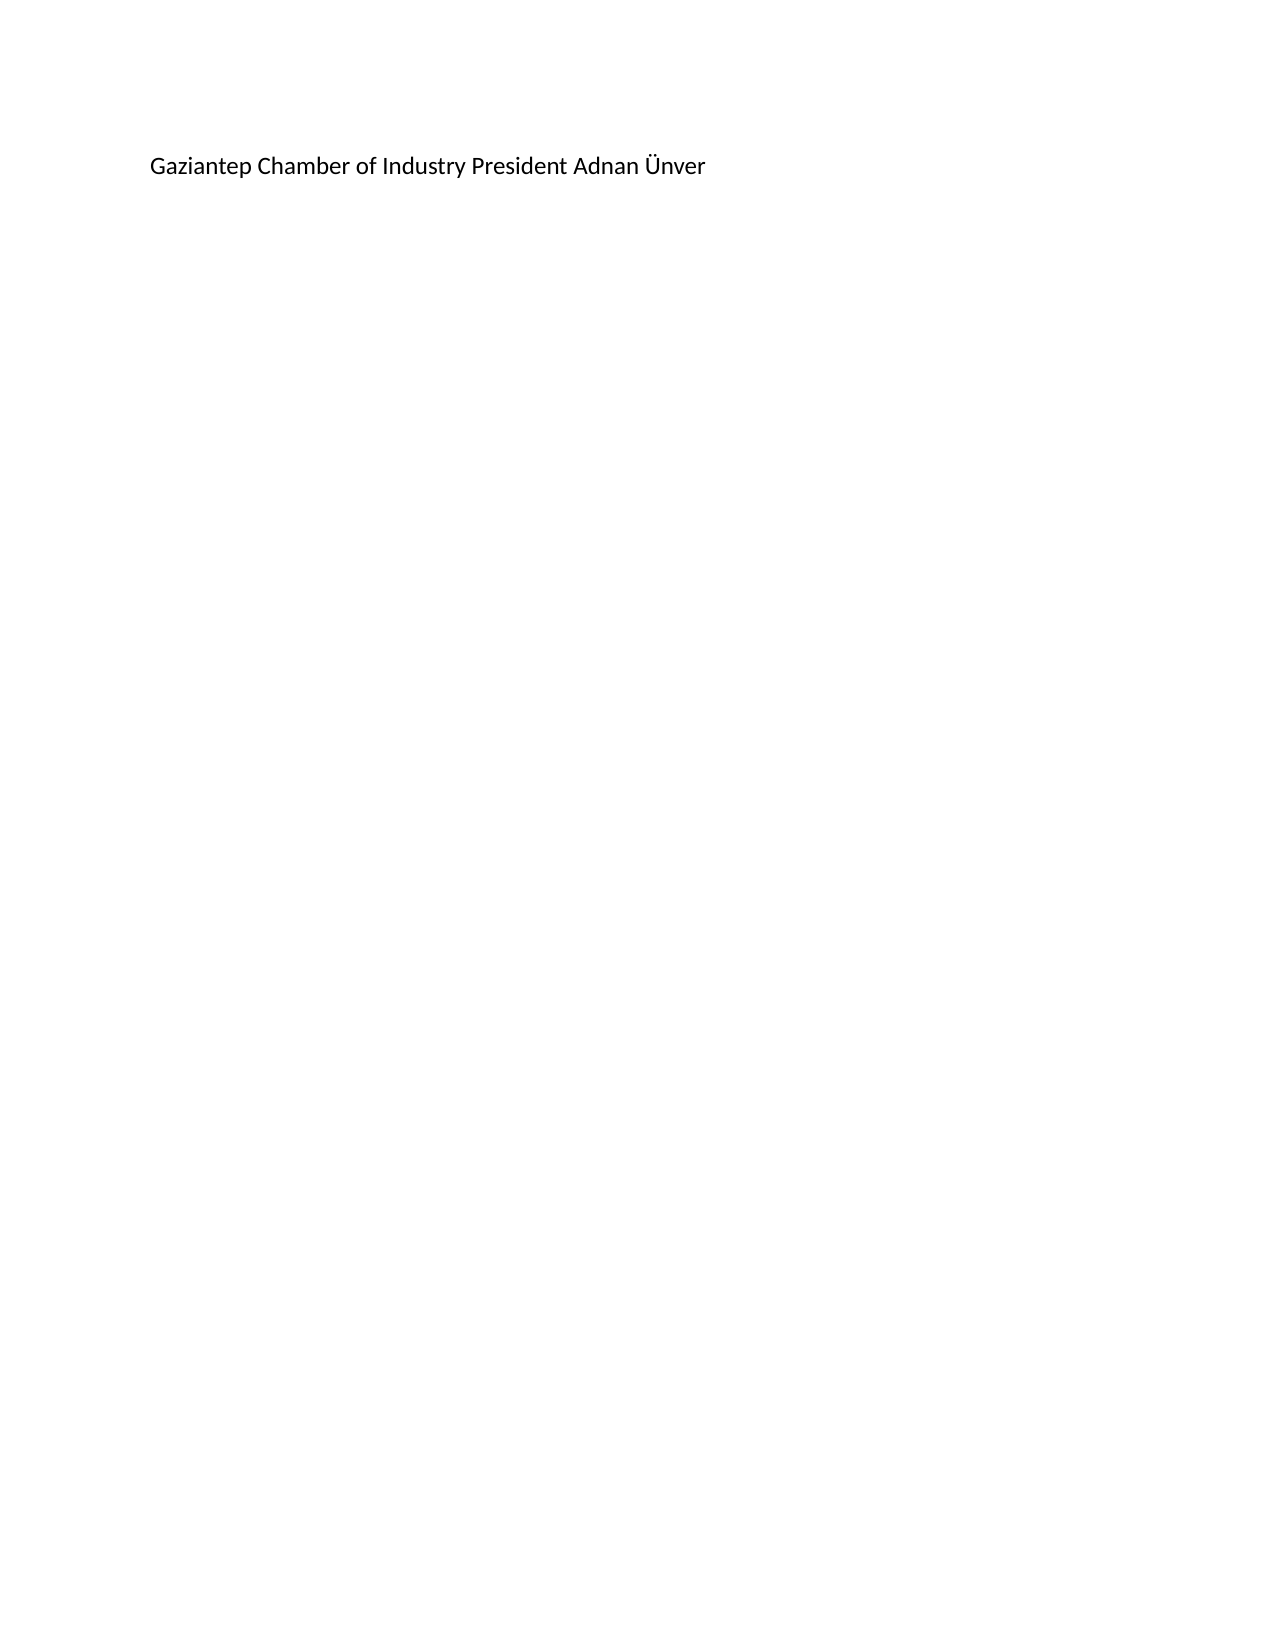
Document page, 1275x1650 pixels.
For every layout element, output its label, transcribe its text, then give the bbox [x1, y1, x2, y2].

text Gaziantep Chamber of Industry President Adnan Ünver [150, 150, 1125, 181]
